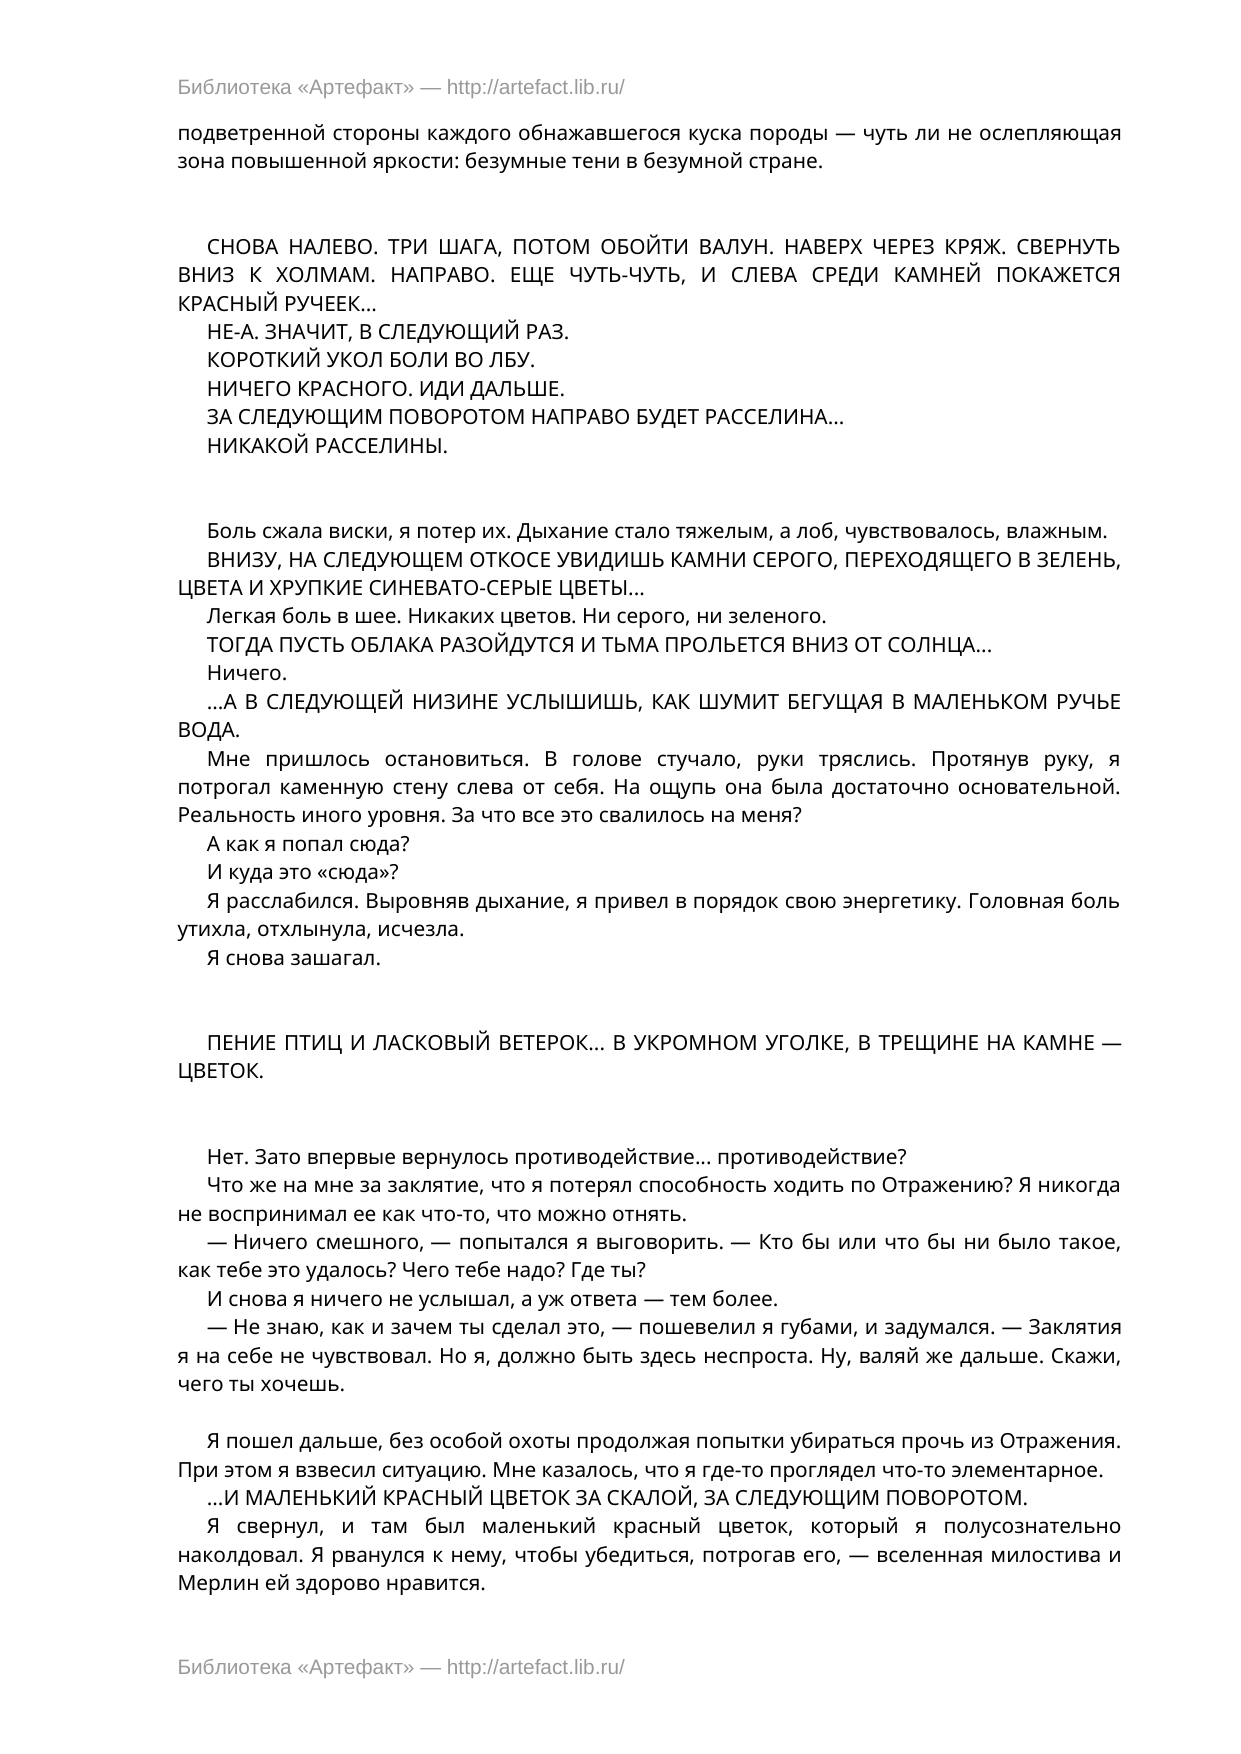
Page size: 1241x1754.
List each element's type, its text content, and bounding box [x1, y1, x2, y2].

text Мне пришлось остановиться. В голове стучало, руки тряслись. Протянув руку, я потрогал каменную стену слева от себя. На ощупь она была достаточно основательной. Реальность иного уровня. За что все это свалилось на меня? [177, 744, 1122, 829]
text ТОГДА ПУСТЬ ОБЛАКА РАЗОЙДУТСЯ И ТЬМА ПРОЛЬЕТСЯ ВНИЗ ОТ СОЛНЦА... [177, 630, 1122, 658]
text Я снова зашагал. [177, 943, 1122, 971]
text ВНИЗУ, НА СЛЕДУЮЩЕМ ОТКОСЕ УВИДИШЬ КАМНИ СЕРОГО, ПЕРЕХОДЯЩЕГО В ЗЕЛЕНЬ, ЦВЕТА И ХРУПКИЕ СИНЕВАТО-СЕРЫЕ ЦВЕТЫ... [177, 545, 1122, 602]
text И снова я ничего не услышал, а уж ответа — тем более. [177, 1284, 1122, 1312]
text ЗА СЛЕДУЮЩИМ ПОВОРОТОМ НАПРАВО БУДЕТ РАССЕЛИНА... [177, 402, 1122, 431]
text Ничего. [177, 658, 1122, 687]
text СНОВА НАЛЕВО. ТРИ ШАГА, ПОТОМ ОБОЙТИ ВАЛУН. НАВЕРХ ЧЕРЕЗ КРЯЖ. СВЕРНУТЬ ВНИЗ К ХОЛМАМ. НАПРАВО. ЕЩЕ ЧУТЬ-ЧУТЬ, И СЛЕВА СРЕДИ КАМНЕЙ ПОКАЖЕТСЯ КРАСНЫЙ РУЧЕЕК... [177, 232, 1122, 317]
text КОРОТКИЙ УКОЛ БОЛИ ВО ЛБУ. [177, 346, 1122, 374]
text ПЕНИЕ ПТИЦ И ЛАСКОВЫЙ ВЕТЕРОК... В УКРОМНОМ УГОЛКЕ, В ТРЕЩИНЕ НА КАМНЕ — ЦВЕТОК. [177, 1028, 1122, 1085]
text И куда это «сюда»? [177, 857, 1122, 886]
text Что же на мне за заклятие, что я потерял способность ходить по Отражению? Я никогда не воспринимал ее как что-то, что можно отнять. [177, 1170, 1122, 1227]
text Боль сжала виски, я потер их. Дыхание стало тяжелым, а лоб, чувствовалось, влажным. [177, 516, 1122, 545]
text — Ничего смешного, — попытался я выговорить. — Кто бы или что бы ни было такое, как тебе это удалось? Чего тебе надо? Где ты? [177, 1227, 1122, 1284]
text ...И МАЛЕНЬКИЙ КРАСНЫЙ ЦВЕТОК ЗА СКАЛОЙ, ЗА СЛЕДУЮЩИМ ПОВОРОТОМ. [177, 1483, 1122, 1512]
text Я свернул, и там был маленький красный цветок, который я полусознательно наколдовал. Я рванулся к нему, чтобы убедиться, потрогав его, — вселенная милостива и Мерлин ей здорово нравится. [177, 1512, 1122, 1597]
text — Не знаю, как и зачем ты сделал это, — пошевелил я губами, и задумался. — Заклятия я на себе не чувствовал. Но я, должно быть здесь неспроста. Ну, валяй же дальше. Скажи, чего ты хочешь. [177, 1312, 1122, 1398]
text Легкая боль в шее. Никаких цветов. Ни серого, ни зеленого. [177, 602, 1122, 630]
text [177, 118, 1122, 175]
text Нет. Зато впервые вернулось противодействие... противодействие? [177, 1142, 1122, 1170]
text Я пошел дальше, без особой охоты продолжая попытки убираться прочь из Отражения. При этом я взвесил ситуацию. Мне казалось, что я где-то проглядел что-то элементарное. [177, 1426, 1122, 1483]
text НИКАКОЙ РАССЕЛИНЫ. [177, 431, 1122, 459]
text ...А В СЛЕДУЮЩЕЙ НИЗИНЕ УСЛЫШИШЬ, КАК ШУМИТ БЕГУЩАЯ В МАЛЕНЬКОМ РУЧЬЕ ВОДА. [177, 687, 1122, 744]
text НИЧЕГО КРАСНОГО. ИДИ ДАЛЬШЕ. [177, 374, 1122, 402]
text А как я попал сюда? [177, 829, 1122, 857]
text НЕ-А. ЗНАЧИТ, В СЛЕДУЮЩИЙ РАЗ. [177, 317, 1122, 346]
text Я расслабился. Выровняв дыхание, я привел в порядок свою энергетику. Головная боль утихла, отхлынула, исчезла. [177, 886, 1122, 943]
